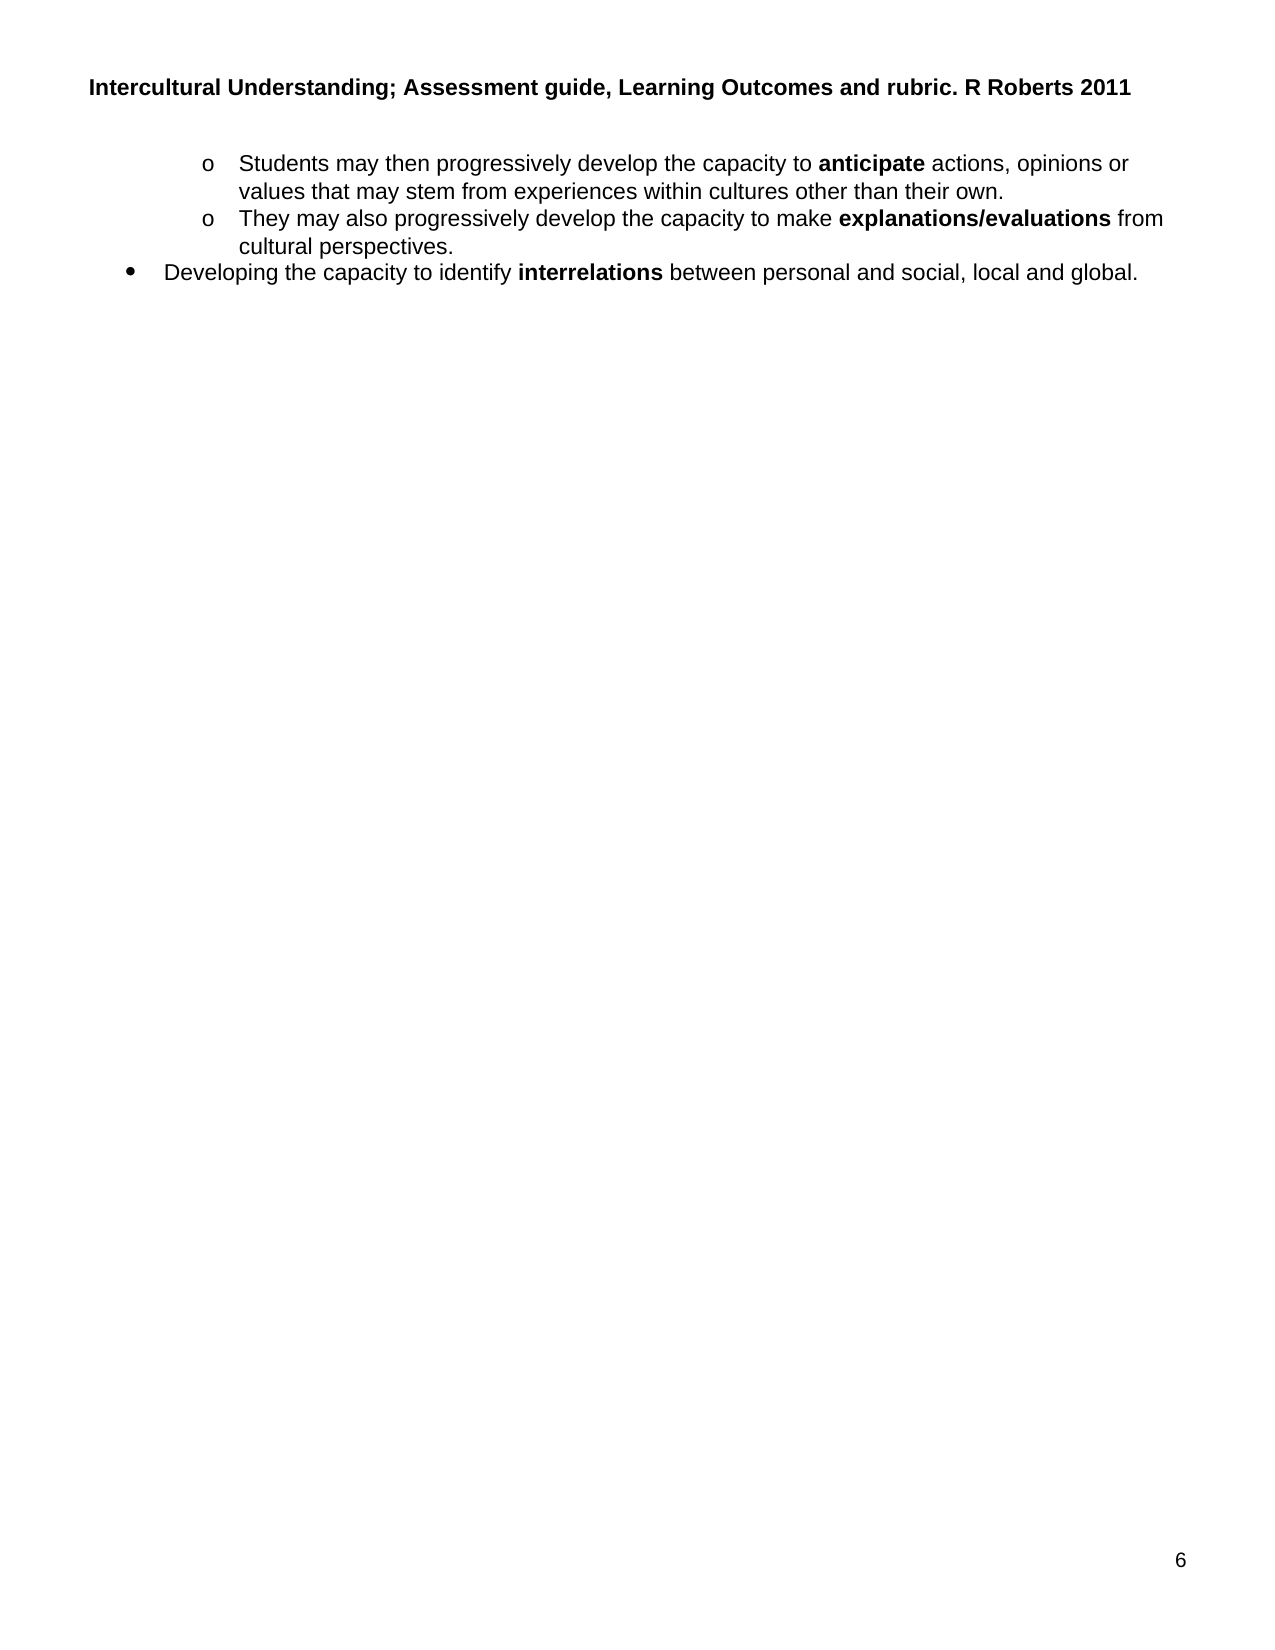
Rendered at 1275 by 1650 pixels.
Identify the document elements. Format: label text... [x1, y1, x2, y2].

list Students may then progressively develop the capacity to anticipate actions, opinions or values that may stem from experiences within cultures other than their own. [201, 150, 1186, 205]
list Developing the capacity to identify interrelations between personal and social, local and global. [126, 259, 1186, 286]
list They may also progressively develop the capacity to make explanations/evaluations from cultural perspectives. [201, 205, 1186, 259]
